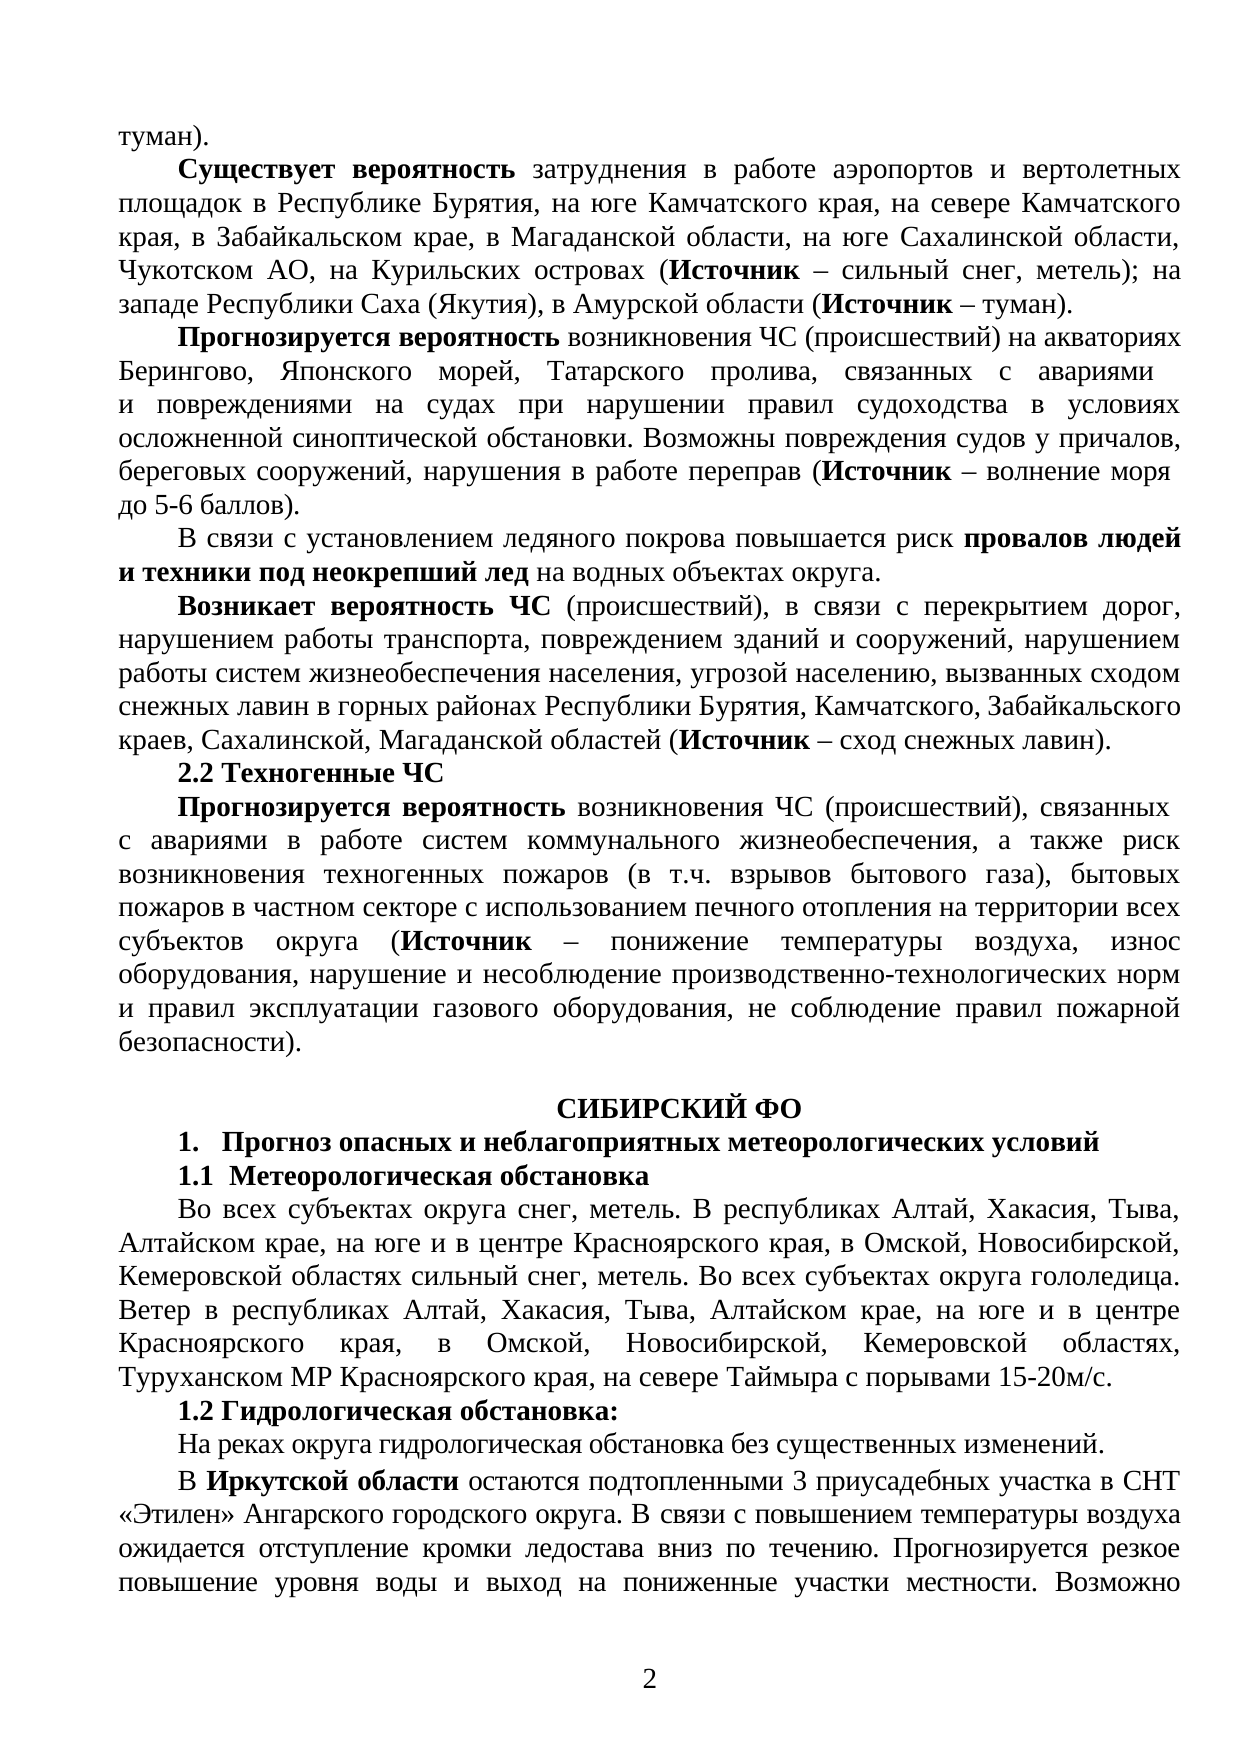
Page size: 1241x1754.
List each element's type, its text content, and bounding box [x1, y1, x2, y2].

text Прогнозируется вероятность возникновения ЧС (происшествий) на акваториях Берингово, Японского морей, Татарского пролива, связанных с авариями и повреждениями на судах при нарушении правил судоходства в условиях осложненной синоптической обстановки. Возможны повреждения судов у причалов, береговых сооружений, нарушения в работе переправ (Источник – волнение моря до 5-6 баллов). [118, 319, 1181, 521]
text 2.2 Техногенные ЧС [118, 755, 1181, 789]
text В связи с установлением ледяного покрова повышается риск провалов людей и техники под неокрепший лед на водных объектах округа. [118, 521, 1181, 588]
text СИБИРСКИЙ ФО [118, 1091, 1181, 1124]
list Во всех субъектах округа снег, метель. В республиках Алтай, Хакасия, Тыва, Алтайском крае, на юге и в центре Красноярского края, в Омской, Новосибирской, Кемеровской областях сильный снег, метель. Во всех субъектах округа гололедица. Ветер в республиках Алтай, Хакасия, Тыва, Алтайском крае, на юге и в центре Красноярского края, в Омской, Новосибирской, Кемеровской областях, Туруханском МР Красноярского края, на севере Таймыра с порывами 15-20м/с. [118, 1191, 1181, 1393]
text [118, 118, 1181, 152]
text Существует вероятность затруднения в работе аэропортов и вертолетных площадок в Республике Бурятия, на юге Камчатского края, на севере Камчатского края, в Забайкальском крае, в Магаданской области, на юге Сахалинской области, Чукотском АО, на Курильских островах (Источник – сильный снег, метель); на западе Республики Саха (Якутия), в Амурской области (Источник – туман). [118, 152, 1181, 319]
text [118, 1463, 1181, 1597]
list Прогноз опасных и неблагоприятных метеорологических условий [118, 1124, 1181, 1158]
text Возникает вероятность ЧС (происшествий), в связи с перекрытием дорог, нарушением работы транспорта, повреждением зданий и сооружений, нарушением работы систем жизнеобеспечения населения, угрозой населению, вызванных сходом снежных лавин в горных районах Республики Бурятия, Камчатского, Забайкальского краев, Сахалинской, Магаданской областей (Источник – сход снежных лавин). [118, 588, 1181, 755]
list 1.2 Гидрологическая обстановка: [118, 1393, 1181, 1426]
text Прогнозируется вероятность возникновения ЧС (происшествий), связанных с авариями в работе систем коммунального жизнеобеспечения, а также риск возникновения техногенных пожаров (в т.ч. взрывов бытового газа), бытовых пожаров в частном секторе с использованием печного отопления на территории всех субъектов округа (Источник – понижение температуры воздуха, износ оборудования, нарушение и несоблюдение производственно-технологических норм и правил эксплуатации газового оборудования, не соблюдение правил пожарной безопасности). [118, 789, 1181, 1057]
text На реках округа гидрологическая обстановка без существенных изменений. [118, 1426, 1181, 1460]
list Метеорологическая обстановка [118, 1158, 1181, 1191]
